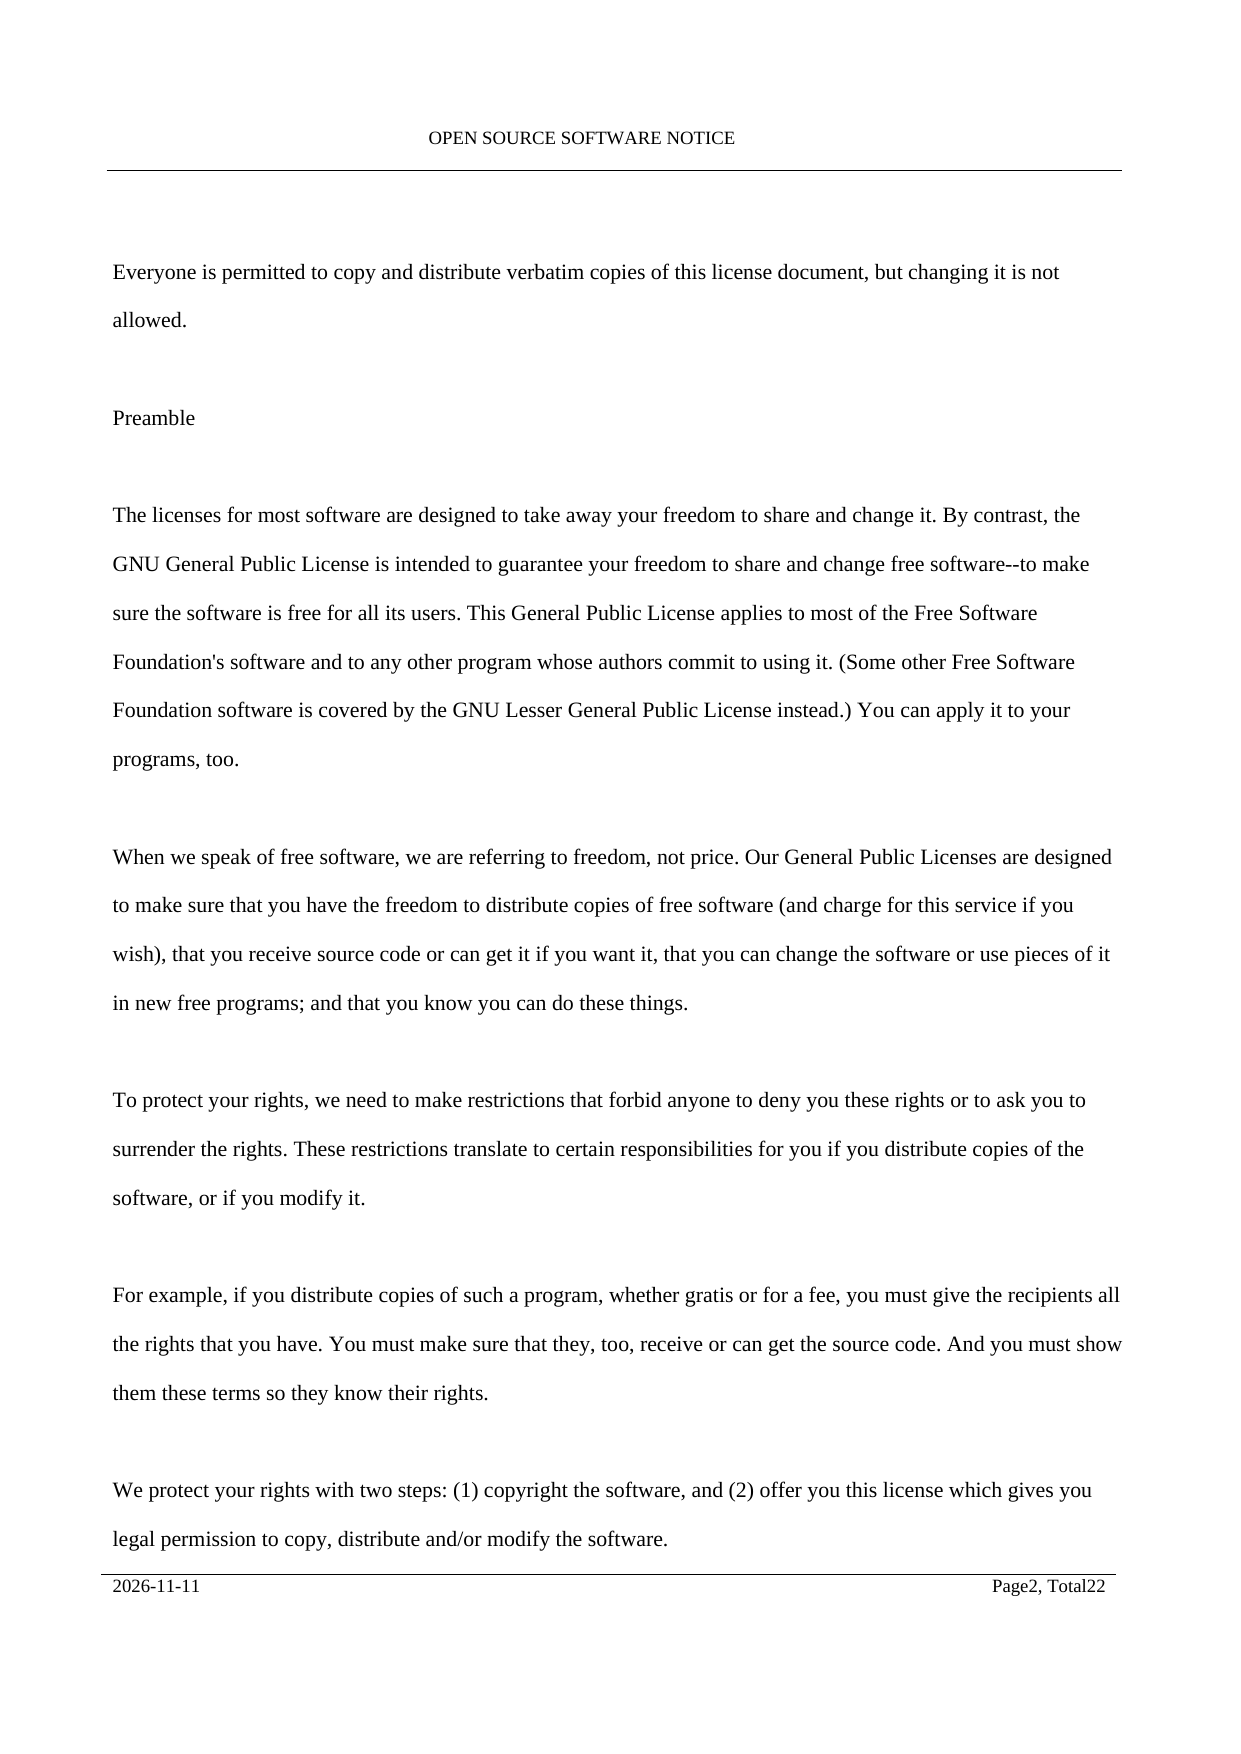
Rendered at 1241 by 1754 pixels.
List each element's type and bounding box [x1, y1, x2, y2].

text [112, 206, 1128, 1555]
